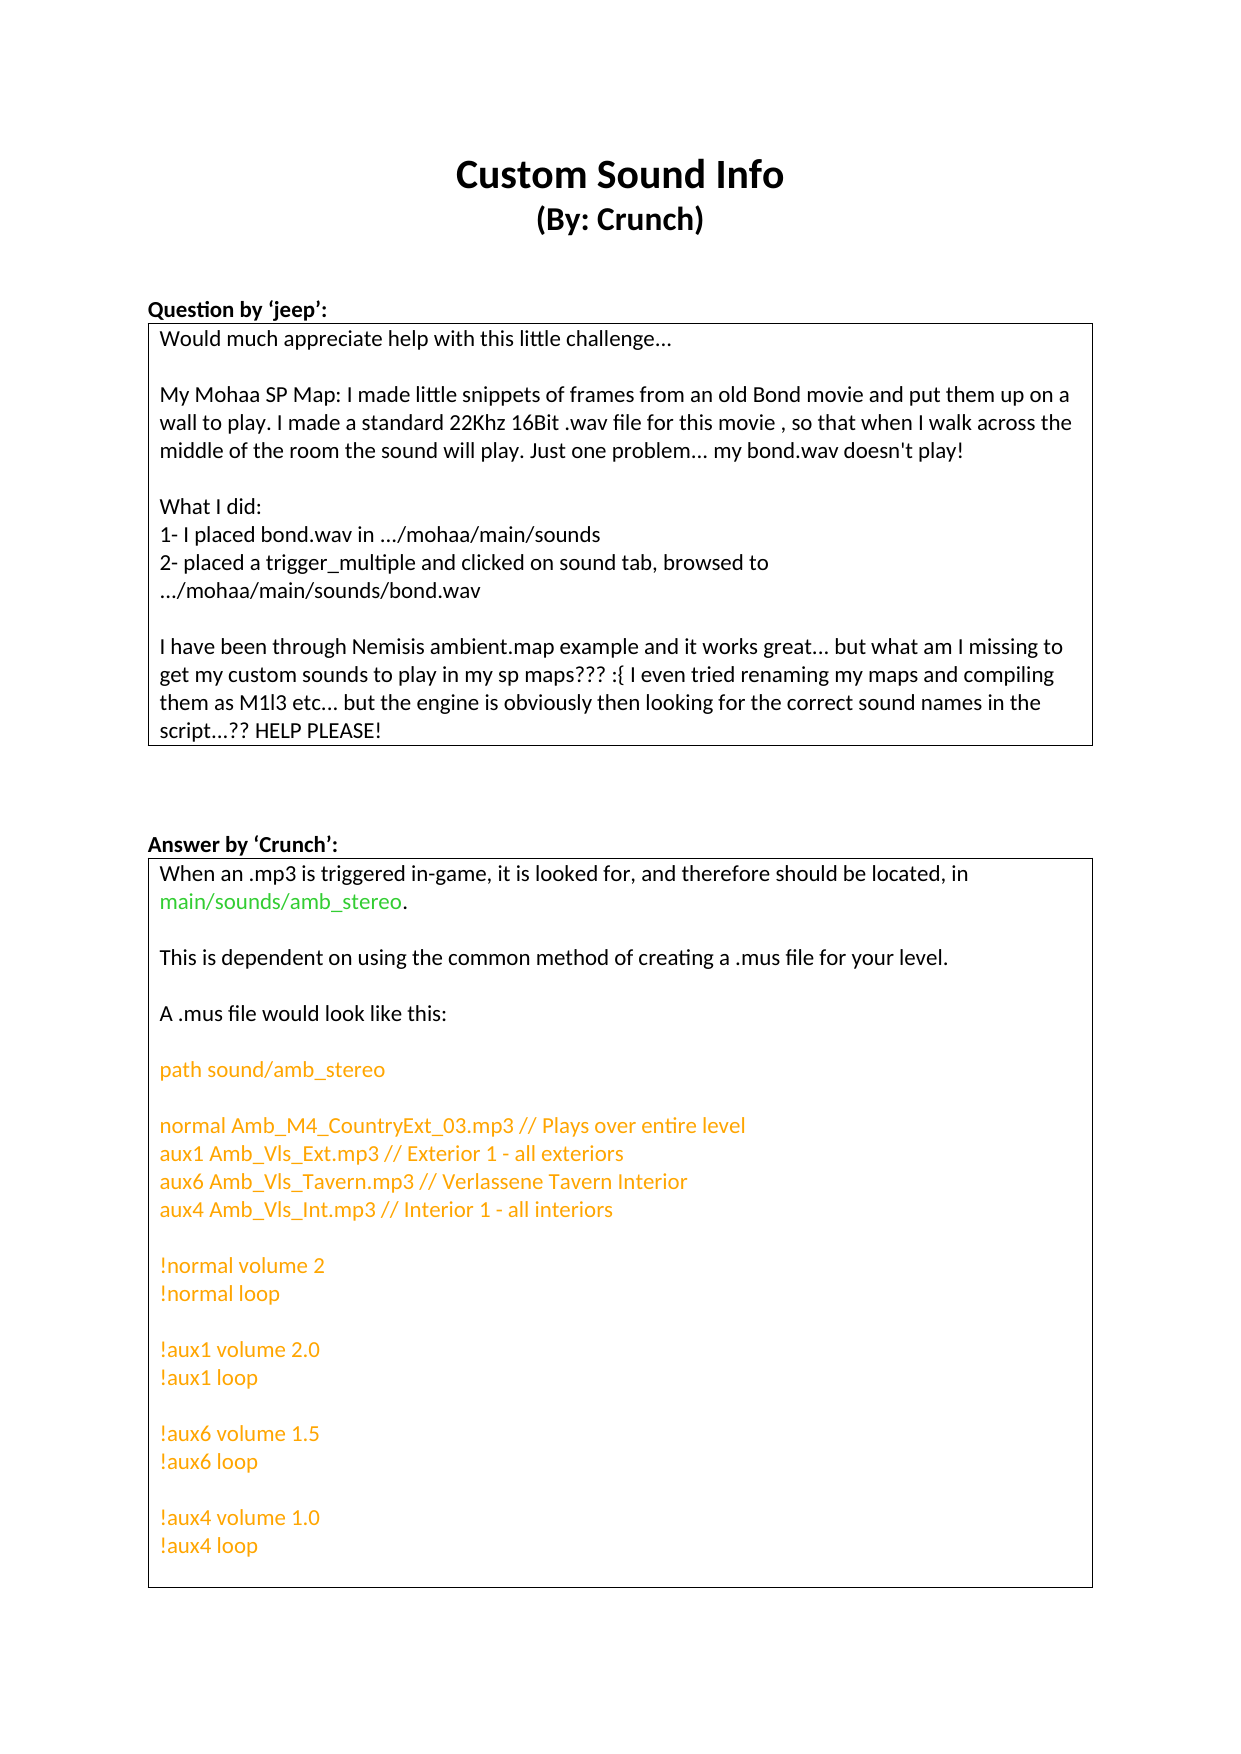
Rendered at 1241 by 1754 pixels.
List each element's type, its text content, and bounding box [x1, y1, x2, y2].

text Answer by ‘Crunch’: [148, 830, 1093, 858]
text Question by ‘jeep’: [148, 295, 1093, 323]
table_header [149, 859, 1092, 1587]
table_header Would much appreciate help with this little challenge... My Mohaa SP Map: I made little snippets of frames from an old Bond movie and put them up on a wall to play. I made a standard 22Khz 16Bit .wav file for this movie , so that when I walk across the middle of the room the sound will play. Just one problem... my bond.wav doesn't play! What I did: 1- I placed bond.wav in .../mohaa/main/sounds 2- placed a trigger_multiple and clicked on sound tab, browsed to .../mohaa/main/sounds/bond.wav I have been through Nemisis ambient.map example and it works great... but what am I missing to get my custom sounds to play in my sp maps??? :{ I even tried renaming my maps and compiling them as M1l3 etc... but the engine is obviously then looking for the correct sound names in the script...?? HELP PLEASE! [149, 324, 1092, 744]
text Custom Sound Info [148, 148, 1093, 198]
text (By: Crunch) [148, 198, 1093, 239]
